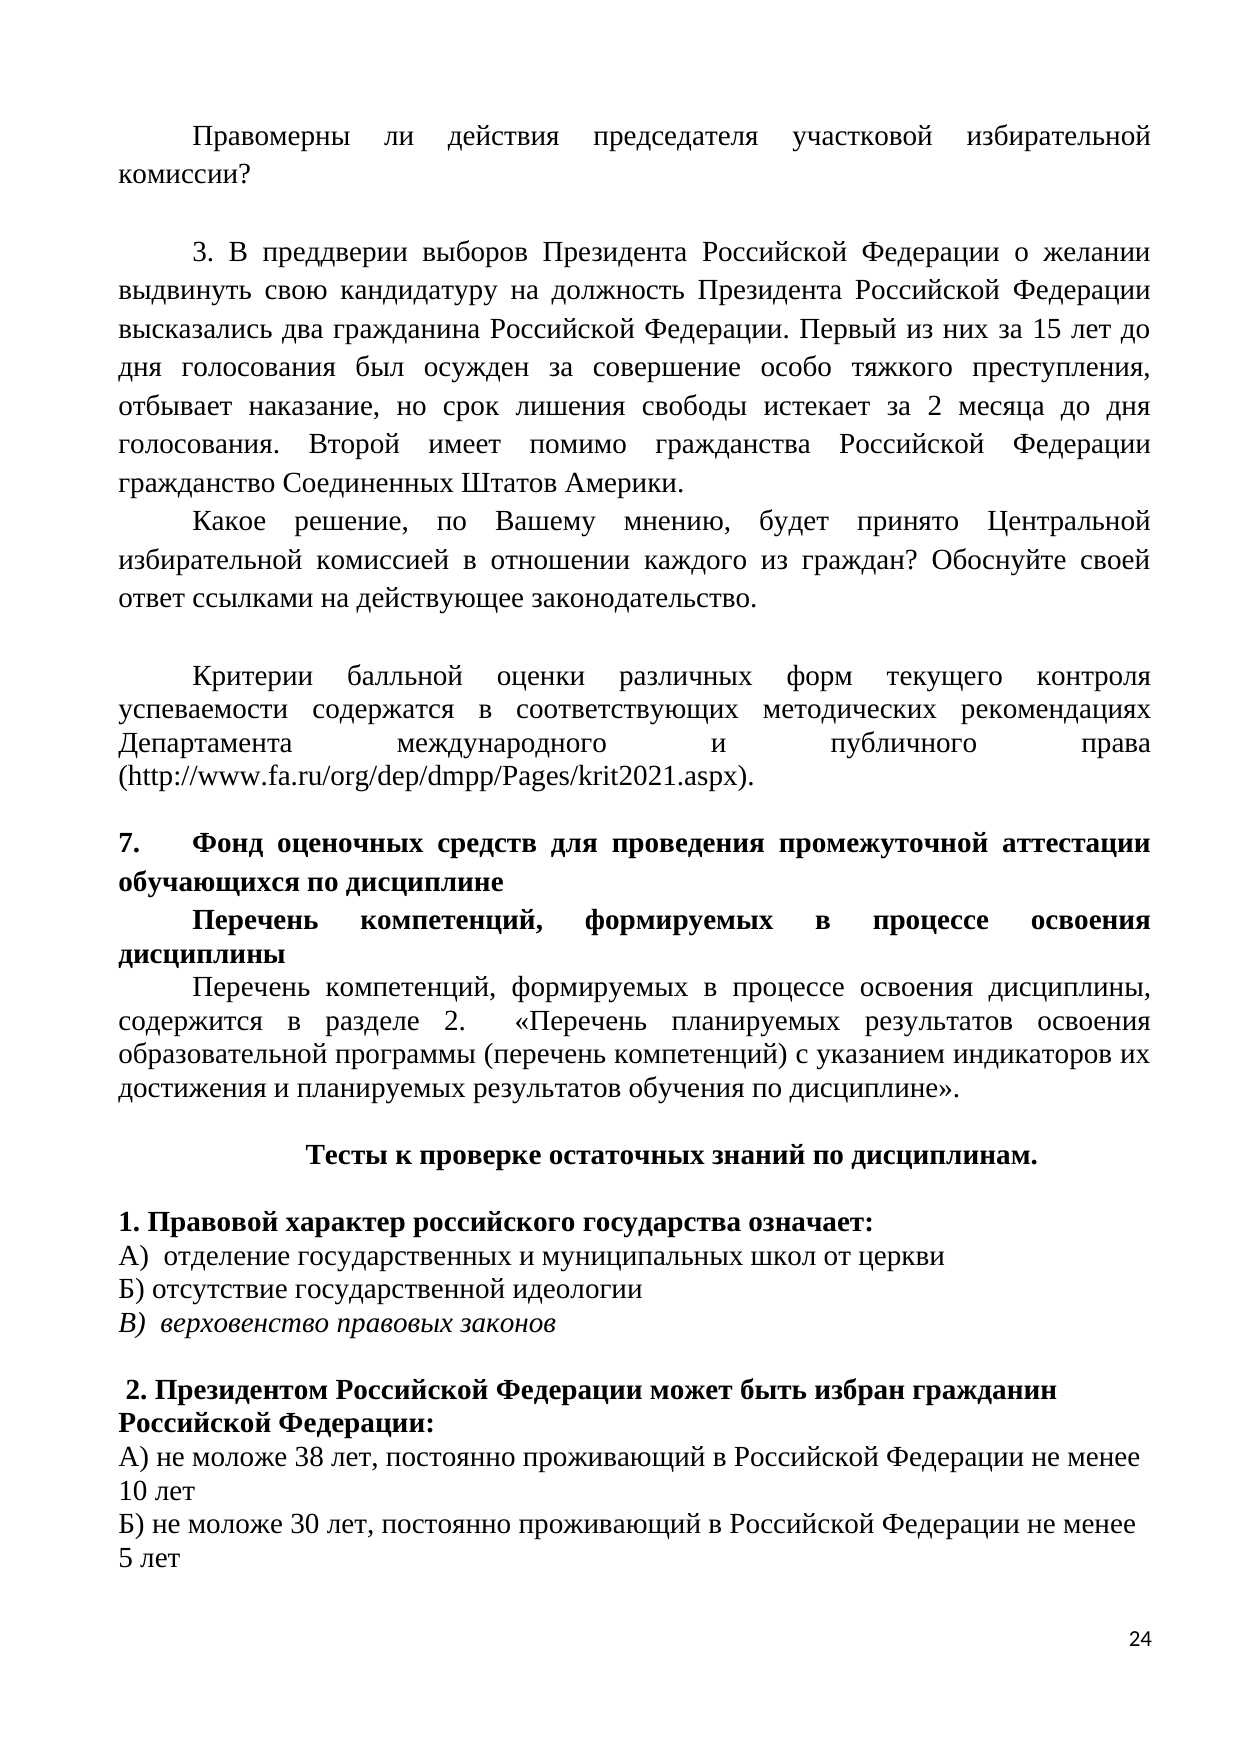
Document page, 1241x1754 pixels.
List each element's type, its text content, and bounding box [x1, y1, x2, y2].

text Б) отсутствие государственной идеологии [118, 1271, 1152, 1305]
text 1. Правовой характер российского государства означает: [118, 1204, 1152, 1238]
text Тесты к проверке остаточных знаний по дисциплинам. [118, 1137, 1152, 1171]
text А) не моложе 38 лет, постоянно проживающий в Российской Федерации не менее 10 лет [118, 1439, 1152, 1506]
text Б) не моложе 30 лет, постоянно проживающий в Российской Федерации не менее 5 лет [118, 1506, 1152, 1573]
list 3. В преддверии выборов Президента Российской Федерации о желании выдвинуть свою кандидатуру на должность Президента Российской Федерации высказались два гражданина Российской Федерации. Первый из них за 15 лет до дня голосования был осужден за совершение особо тяжкого преступления, отбывает наказание, но срок лишения свободы истекает за 2 месяца до дня голосования. Второй имеет помимо гражданства Российской Федерации гражданство Соединенных Штатов Америки. [118, 234, 1152, 498]
list Правомерны ли действия председателя участковой избирательной комиссии? [118, 118, 1152, 190]
text В) верховенство правовых законов [118, 1305, 1152, 1338]
text Перечень компетенций, формируемых в процессе освоения дисциплины, содержится в разделе 2. «Перечень планируемых результатов освоения образовательной программы (перечень компетенций) с указанием индикаторов их достижения и планируемых результатов обучения по дисциплине». [118, 969, 1152, 1104]
list 7. Фонд оценочных средств для проведения промежуточной аттестации обучающихся по дисциплине [118, 825, 1152, 897]
list Какое решение, по Вашему мнению, будет принято Центральной избирательной комиссией в отношении каждого из граждан? Обоснуйте своей ответ ссылками на действующее законодательство. [118, 503, 1152, 614]
text А) отделение государственных и муниципальных школ от церкви [118, 1238, 1152, 1271]
text 2. Президентом Российской Федерации может быть избран гражданин Российской Федерации: [118, 1372, 1152, 1439]
text Критерии балльной оценки различных форм текущего контроля успеваемости содержатся в соответствующих методических рекомендациях Департамента международного и публичного права (http://www.fa.ru/org/dep/dmpp/Pages/krit2021.aspx). [118, 658, 1152, 792]
text Перечень компетенций, формируемых в процессе освоения дисциплины [118, 902, 1152, 969]
